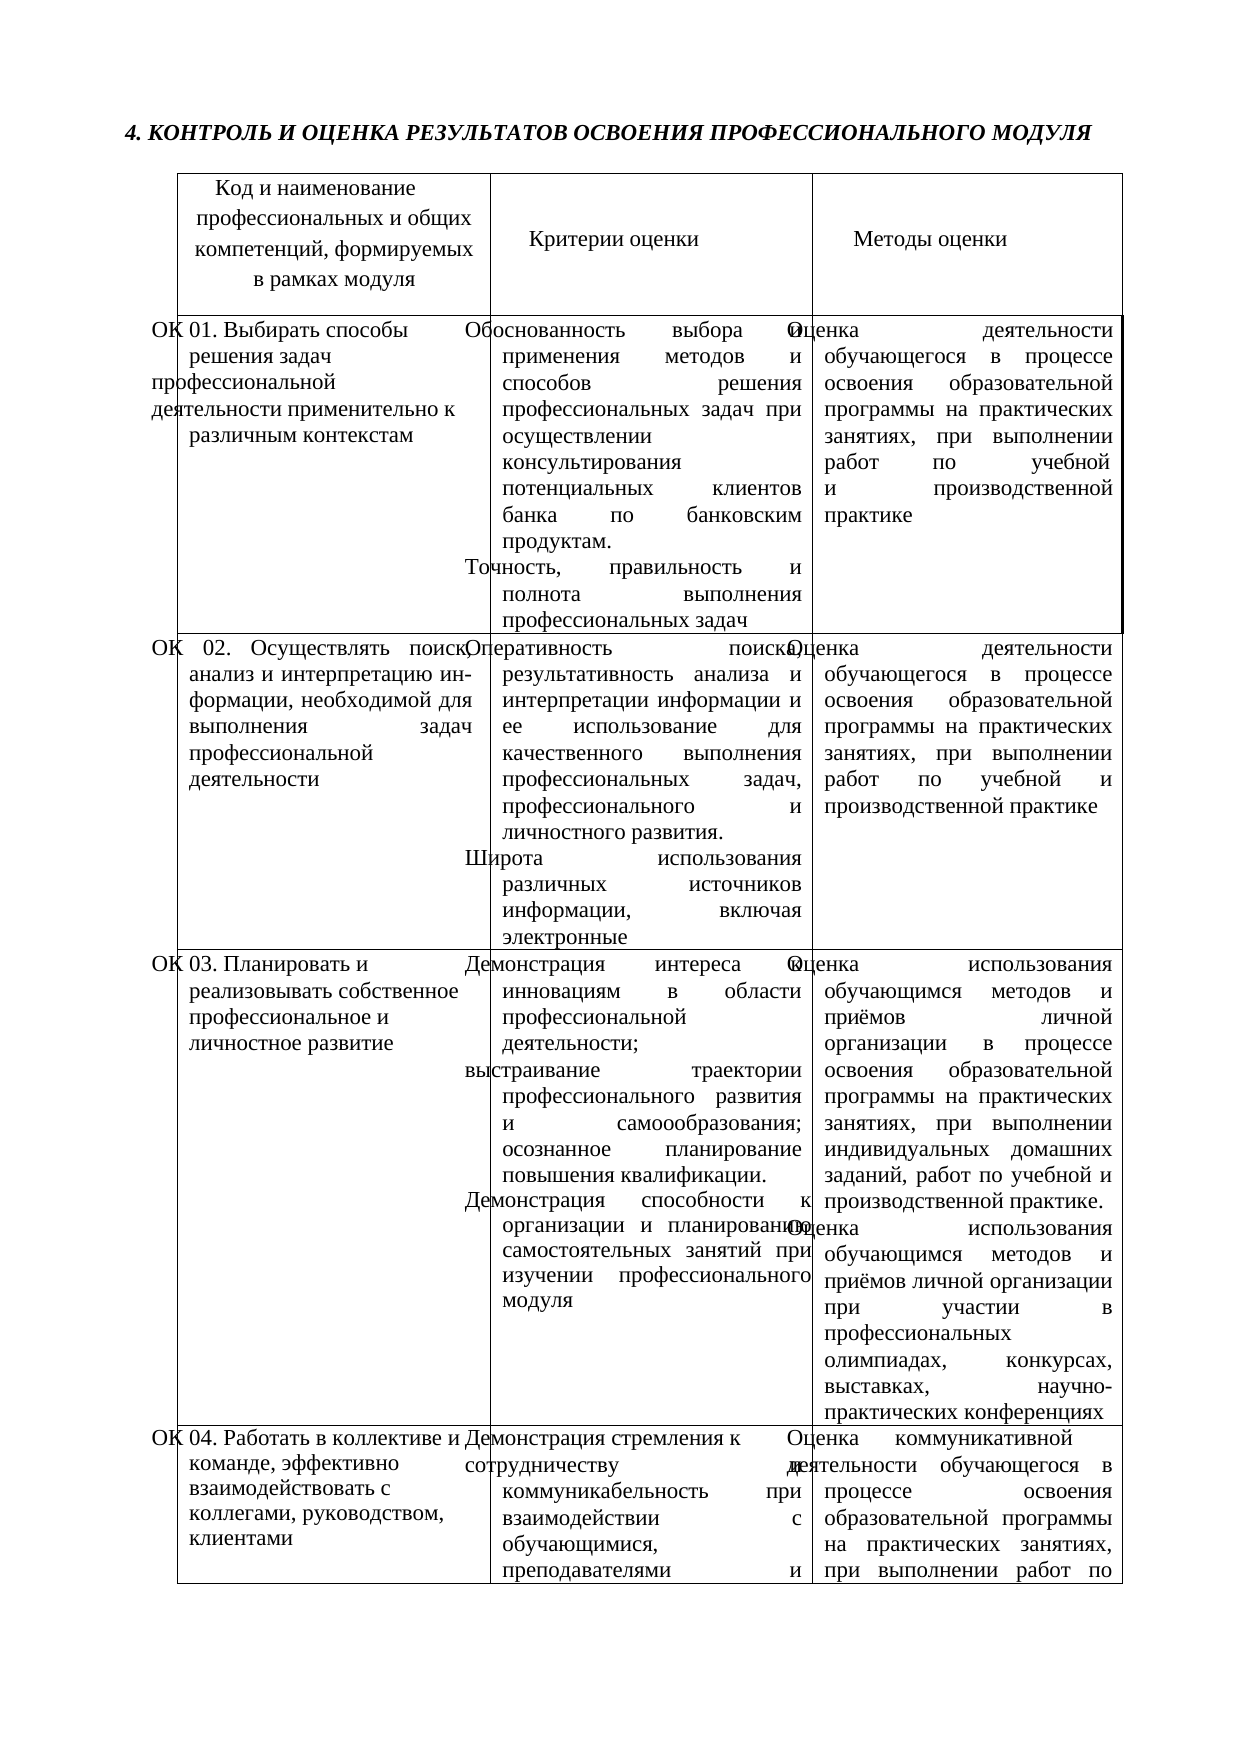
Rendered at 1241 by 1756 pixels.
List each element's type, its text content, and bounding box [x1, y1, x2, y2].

table_cell ОК 02. Осуществлять поиск, анализ и интерпретацию ин- формации, необходимой для выполнения задач профессиональной деятельности [178, 634, 490, 949]
table_cell Оценка деятельности обучающегося в процессе освоения образовательной программы на практических занятиях, при выполнении работ по учебной и производственной практике [813, 634, 1122, 949]
table_cell Оценка деятельности обучающегося в процессе освоения образовательной программы на практических занятиях, при выполнении работ по учебной и производственной практике [813, 316, 1121, 632]
table_cell Оценка использования обучающимся методов и приёмов личной организации в процессе освоения образовательной программы на практических занятиях, при выполнении индивидуальных домашних заданий, работ по учебной и производственной практике. Оценка использования обучающимся методов и приёмов личной организации при участии в профессиональных олимпиадах, конкурсах, выставках, научно- практических конференциях [813, 950, 1122, 1425]
table_cell ОК 01. Выбирать способы решения задач профессиональной деятельности применительно к различным контекстам [178, 316, 490, 632]
table_header Методы оценки [813, 174, 1122, 315]
list КОНТРОЛЬ И ОЦЕНКА РЕЗУЛЬТАТОВ ОСВОЕНИЯ ПРОФЕССИОНАЛЬНОГО МОДУЛЯ [125, 119, 1163, 145]
table_cell Оперативность поиска, результативность анализа и интерпретации информации и ее использование для качественного выполнения профессиональных задач, профессионального и личностного развития. Широта использования различных источников информации, включая электронные [491, 634, 812, 949]
table_cell Обоснованность выбора и применения методов и способов решения профессиональных задач при осуществлении консультирования потенциальных клиентов банка по банковским продуктам. Точность, правильность и полнота выполнения профессиональных задач [491, 316, 812, 632]
table_header Код и наименование профессиональных и общих компетенций, формируемых в рамках модуля [178, 174, 490, 315]
table_header Критерии оценки [491, 174, 812, 315]
table_cell ОК 03. Планировать и реализовывать собственное профессиональное и личностное развитие [178, 950, 490, 1425]
table_cell Демонстрация интереса к инновациям в области профессиональной деятельности; выстраивание траектории профессионального развития и самоообразования; осознанное планирование повышения квалификации. Демонстрация способности к организации и планированию самостоятельных занятий при изучении профессионального модуля [491, 950, 812, 1425]
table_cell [813, 1426, 1122, 1583]
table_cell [491, 1426, 812, 1583]
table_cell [178, 1426, 490, 1583]
